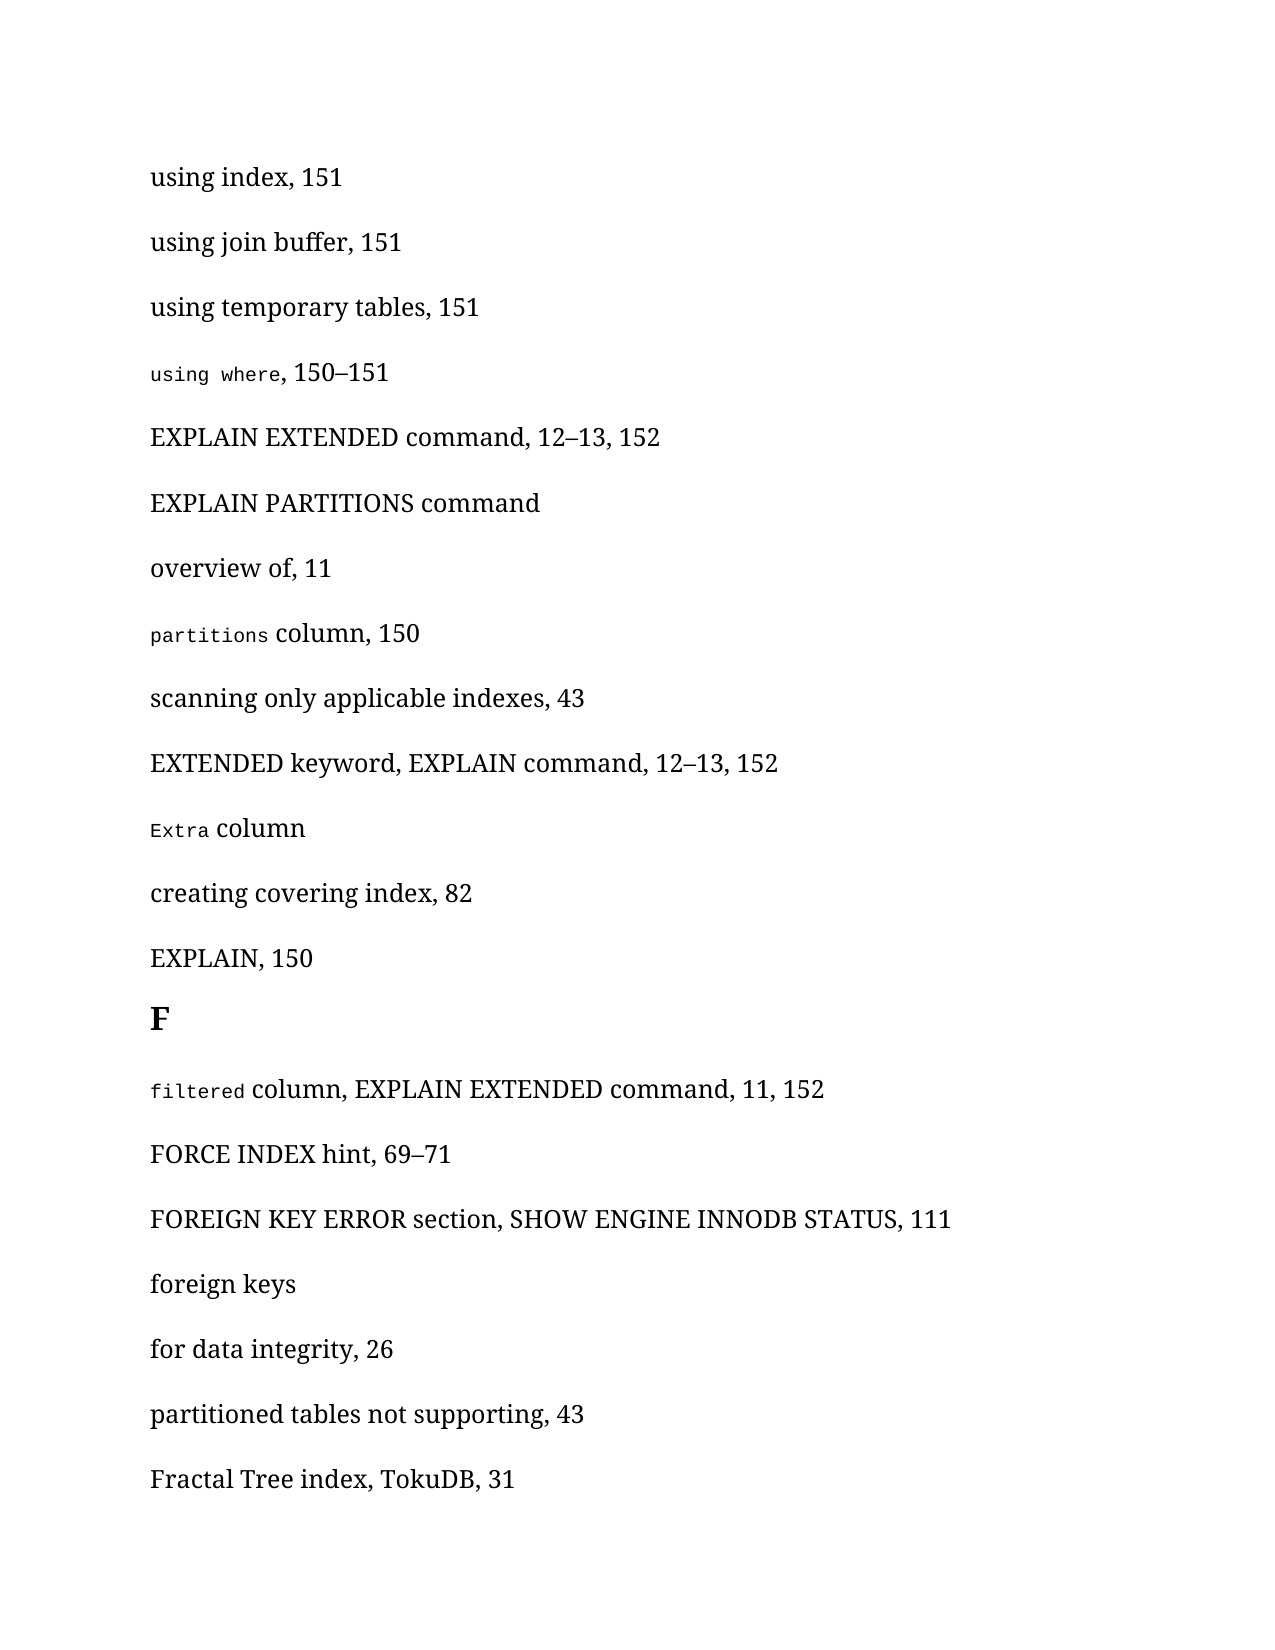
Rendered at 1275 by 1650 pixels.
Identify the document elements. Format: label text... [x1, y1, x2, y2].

text using join buffer, 151 [150, 215, 1125, 259]
text filtered column, EXPLAIN EXTENDED command, 11, 152 [150, 1062, 1125, 1105]
text for data integrity, 26 [150, 1322, 1125, 1366]
text EXPLAIN EXTENDED command, 12–13, 152 [150, 410, 1125, 454]
text partitions column, 150 [150, 606, 1125, 649]
text using where, 150–151 [150, 345, 1125, 389]
text partitioned tables not supporting, 43 [150, 1387, 1125, 1431]
text FORCE INDEX hint, 69–71 [150, 1127, 1125, 1171]
text using temporary tables, 151 [150, 280, 1125, 324]
text using index, 151 [150, 150, 1125, 194]
text overview of, 11 [150, 541, 1125, 584]
text Extra column [150, 801, 1125, 845]
text EXTENDED keyword, EXPLAIN command, 12–13, 152 [150, 736, 1125, 780]
text creating covering index, 82 [150, 866, 1125, 910]
text FOREIGN KEY ERROR section, SHOW ENGINE INNODB STATUS, 111 [150, 1192, 1125, 1236]
text Fractal Tree index, TokuDB, 31 [150, 1452, 1125, 1496]
text EXPLAIN, 150 [150, 931, 1125, 975]
text F [150, 996, 1125, 1040]
text scanning only applicable indexes, 43 [150, 671, 1125, 714]
text foreign keys [150, 1257, 1125, 1301]
text EXPLAIN PARTITIONS command [150, 476, 1125, 519]
